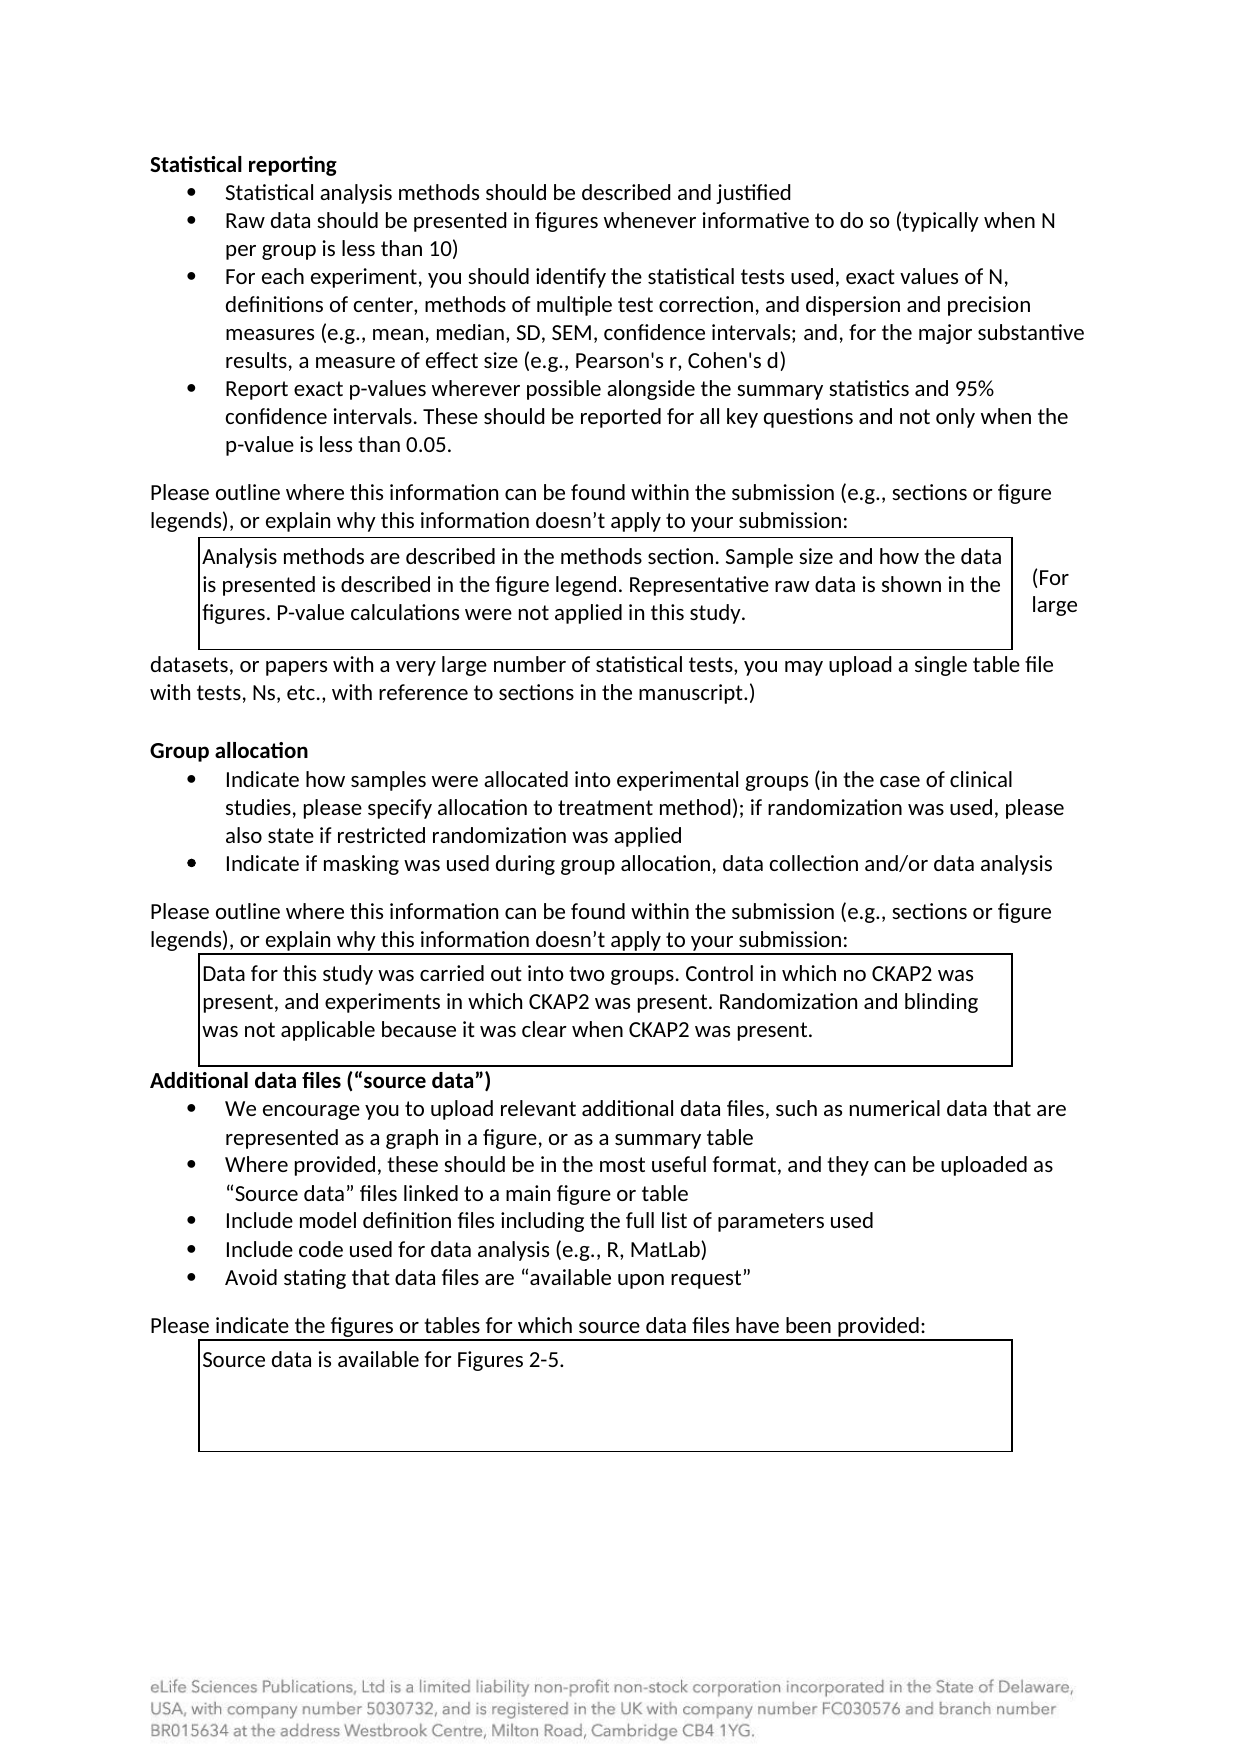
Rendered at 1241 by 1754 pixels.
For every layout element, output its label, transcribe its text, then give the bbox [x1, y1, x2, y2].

text Group allocation [150, 737, 1090, 765]
list Include code used for data analysis (e.g., R, MatLab) [187, 1235, 1090, 1263]
text Analysis methods are described in the methods section. Sample size and how the data is presented is described in the figure legend. Representative raw data is shown in the figures. P-value calculations were not applied in this study. [200, 540, 1011, 629]
text Source data is available for Figures 2-5. [200, 1343, 1011, 1375]
picture [0, 1635, 1241, 1754]
text Additional data files (“source data”) [150, 984, 1090, 1094]
list Statistical analysis methods should be described and justified [187, 178, 1090, 206]
list Indicate if masking was used during group allocation, data collection and/or data analysis [187, 849, 1090, 877]
list Report exact p-values wherever possible alongside the summary statistics and 95% confidence intervals. These should be reported for all key questions and not only when the p-value is less than 0.05. [187, 374, 1090, 458]
text Data for this study was carried out into two groups. Control in which no CKAP2 was present, and experiments in which CKAP2 was present. Randomization and blinding was not applicable because it was clear when CKAP2 was present. [200, 957, 1011, 1045]
list For each experiment, you should identify the statistical tests used, exact values of N, definitions of center, methods of multiple test correction, and dispersion and precision measures (e.g., mean, median, SD, SEM, confidence intervals; and, for the major substantive results, a measure of effect size (e.g., Pearson's r, Cohen's d) [187, 262, 1090, 374]
list Indicate how samples were allocated into experimental groups (in the case of clinical studies, please specify allocation to treatment method); if randomization was used, please also state if restricted randomization was applied [187, 765, 1090, 849]
list Avoid stating that data files are “available upon request” [187, 1263, 1090, 1291]
list We encourage you to upload relevant additional data files, such as numerical data that are represented as a graph in a figure, or as a summary table [187, 1094, 1090, 1151]
list Raw data should be presented in figures whenever informative to do so (typically when N per group is less than 10) [187, 206, 1090, 262]
text Please indicate the figures or tables for which source data files have been provided: [150, 1311, 1090, 1339]
list Where provided, these should be in the most useful format, and they can be uploaded as “Source data” files linked to a main figure or table [187, 1151, 1090, 1207]
text Statistical reporting [150, 150, 1090, 178]
list Include model definition files including the full list of parameters used [187, 1207, 1090, 1235]
text (For large datasets, or papers with a very large number of statistical tests, you may upload a single table file with tests, Ns, etc., with reference to sections in the manuscript.) [150, 563, 1090, 706]
